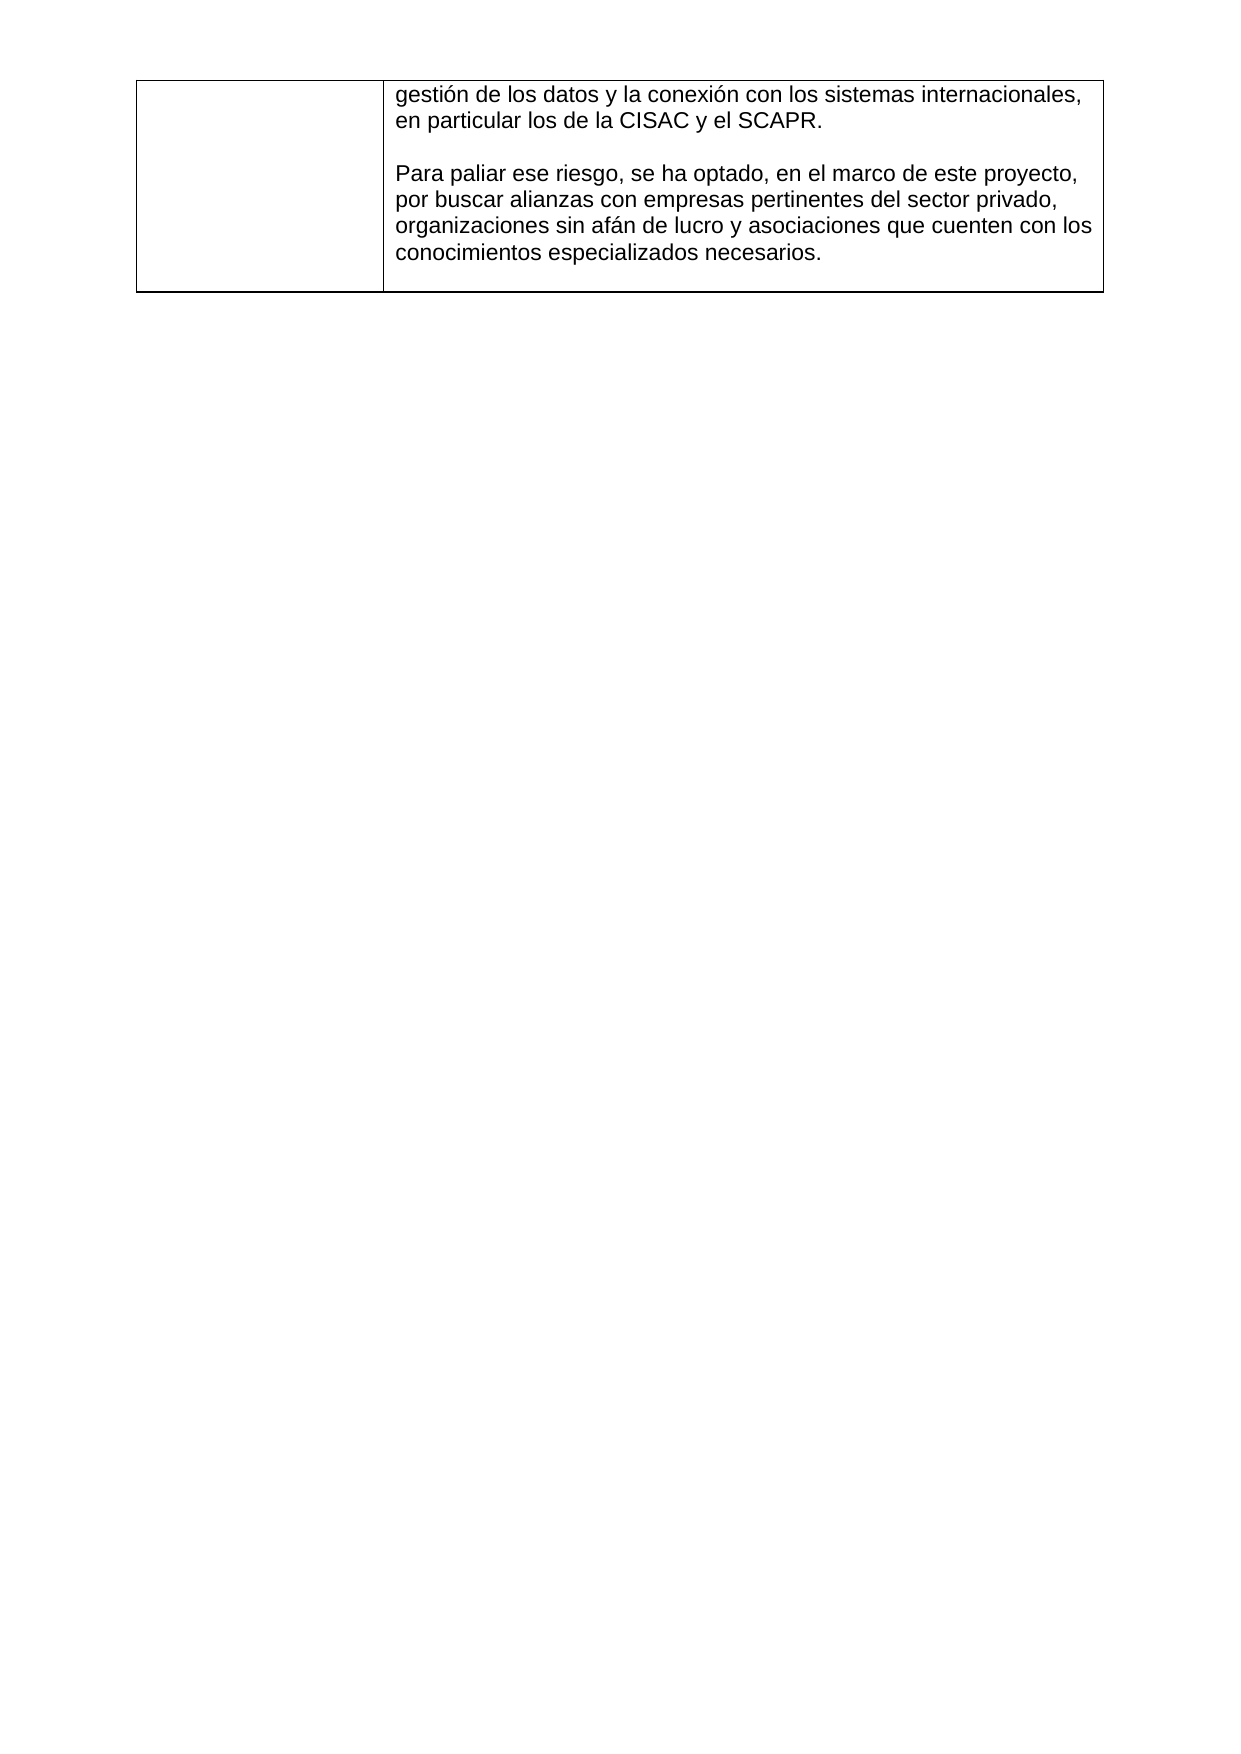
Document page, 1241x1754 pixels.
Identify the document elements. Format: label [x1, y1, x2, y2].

table_cell [137, 81, 383, 291]
table_cell [384, 81, 1103, 291]
